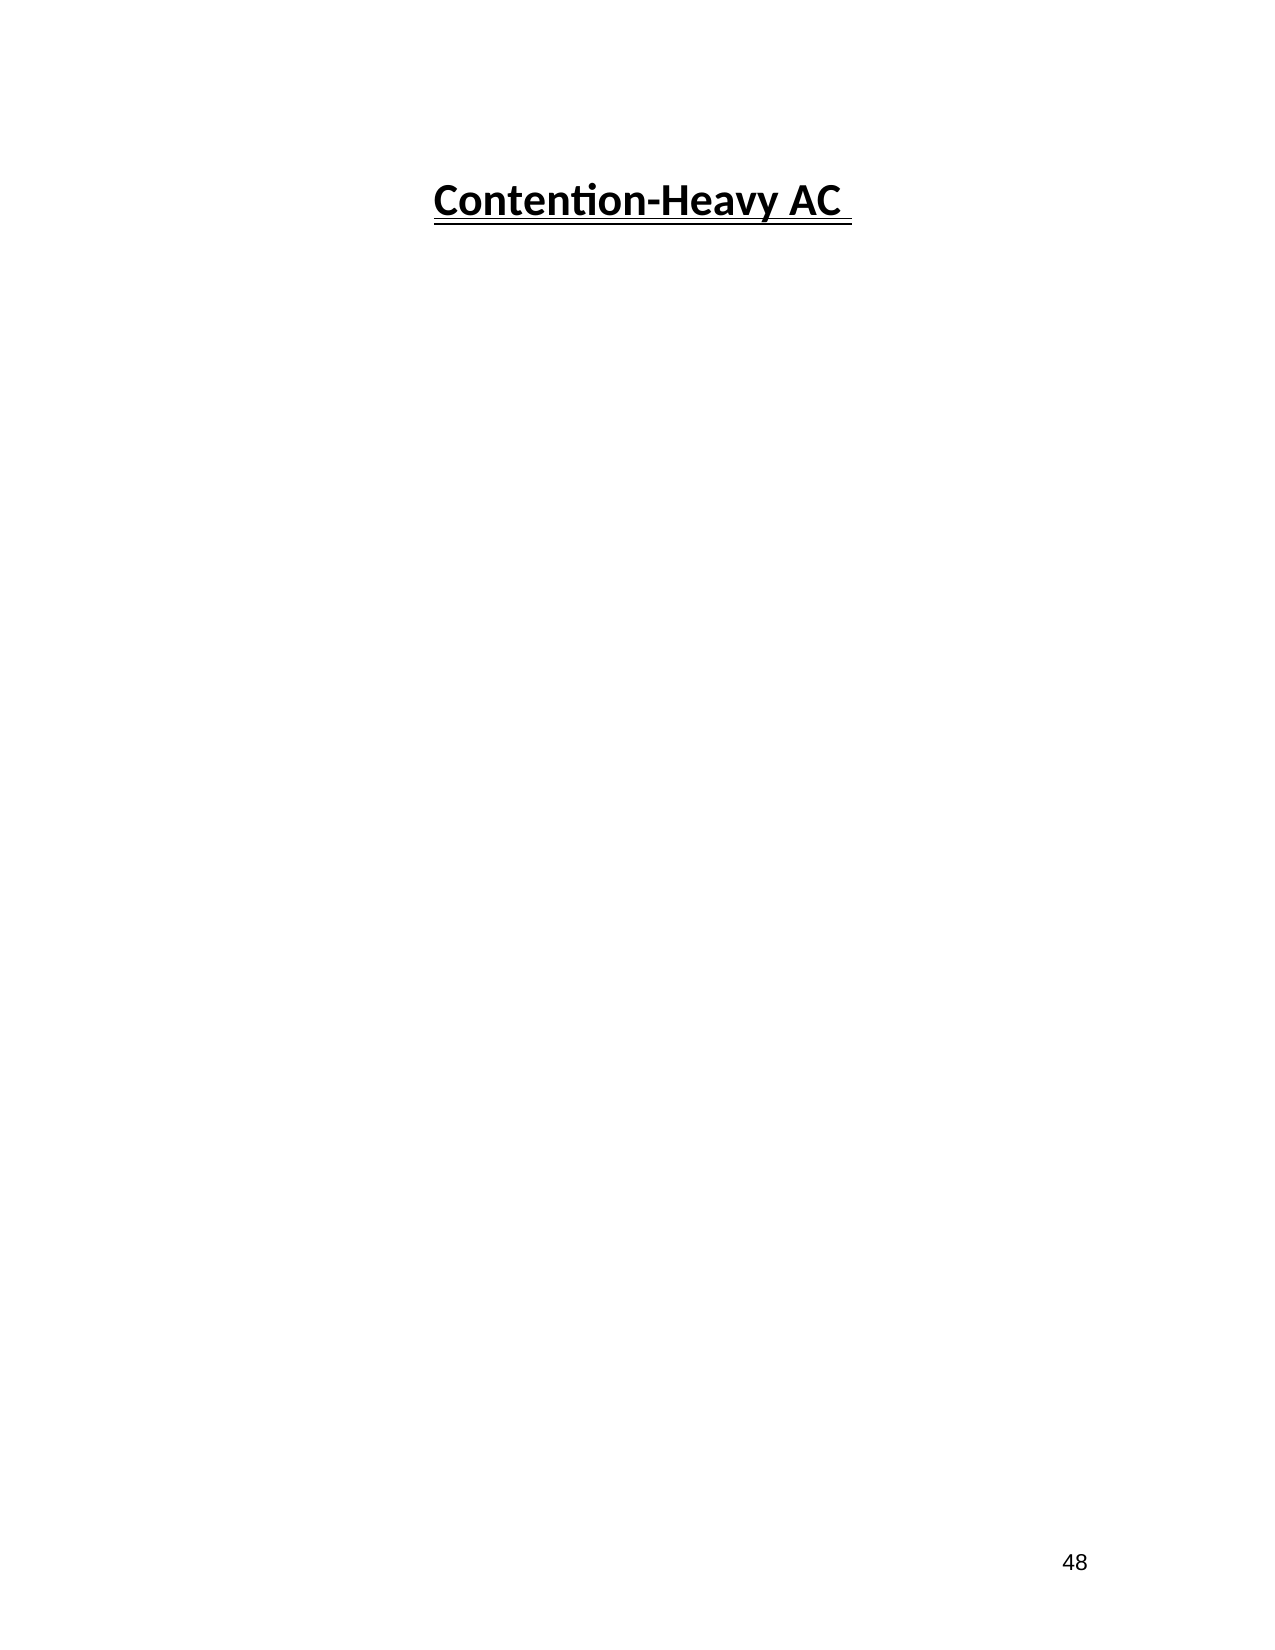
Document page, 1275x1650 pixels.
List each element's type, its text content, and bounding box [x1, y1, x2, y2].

subtitle Contention-Heavy AC [187, 171, 1087, 227]
